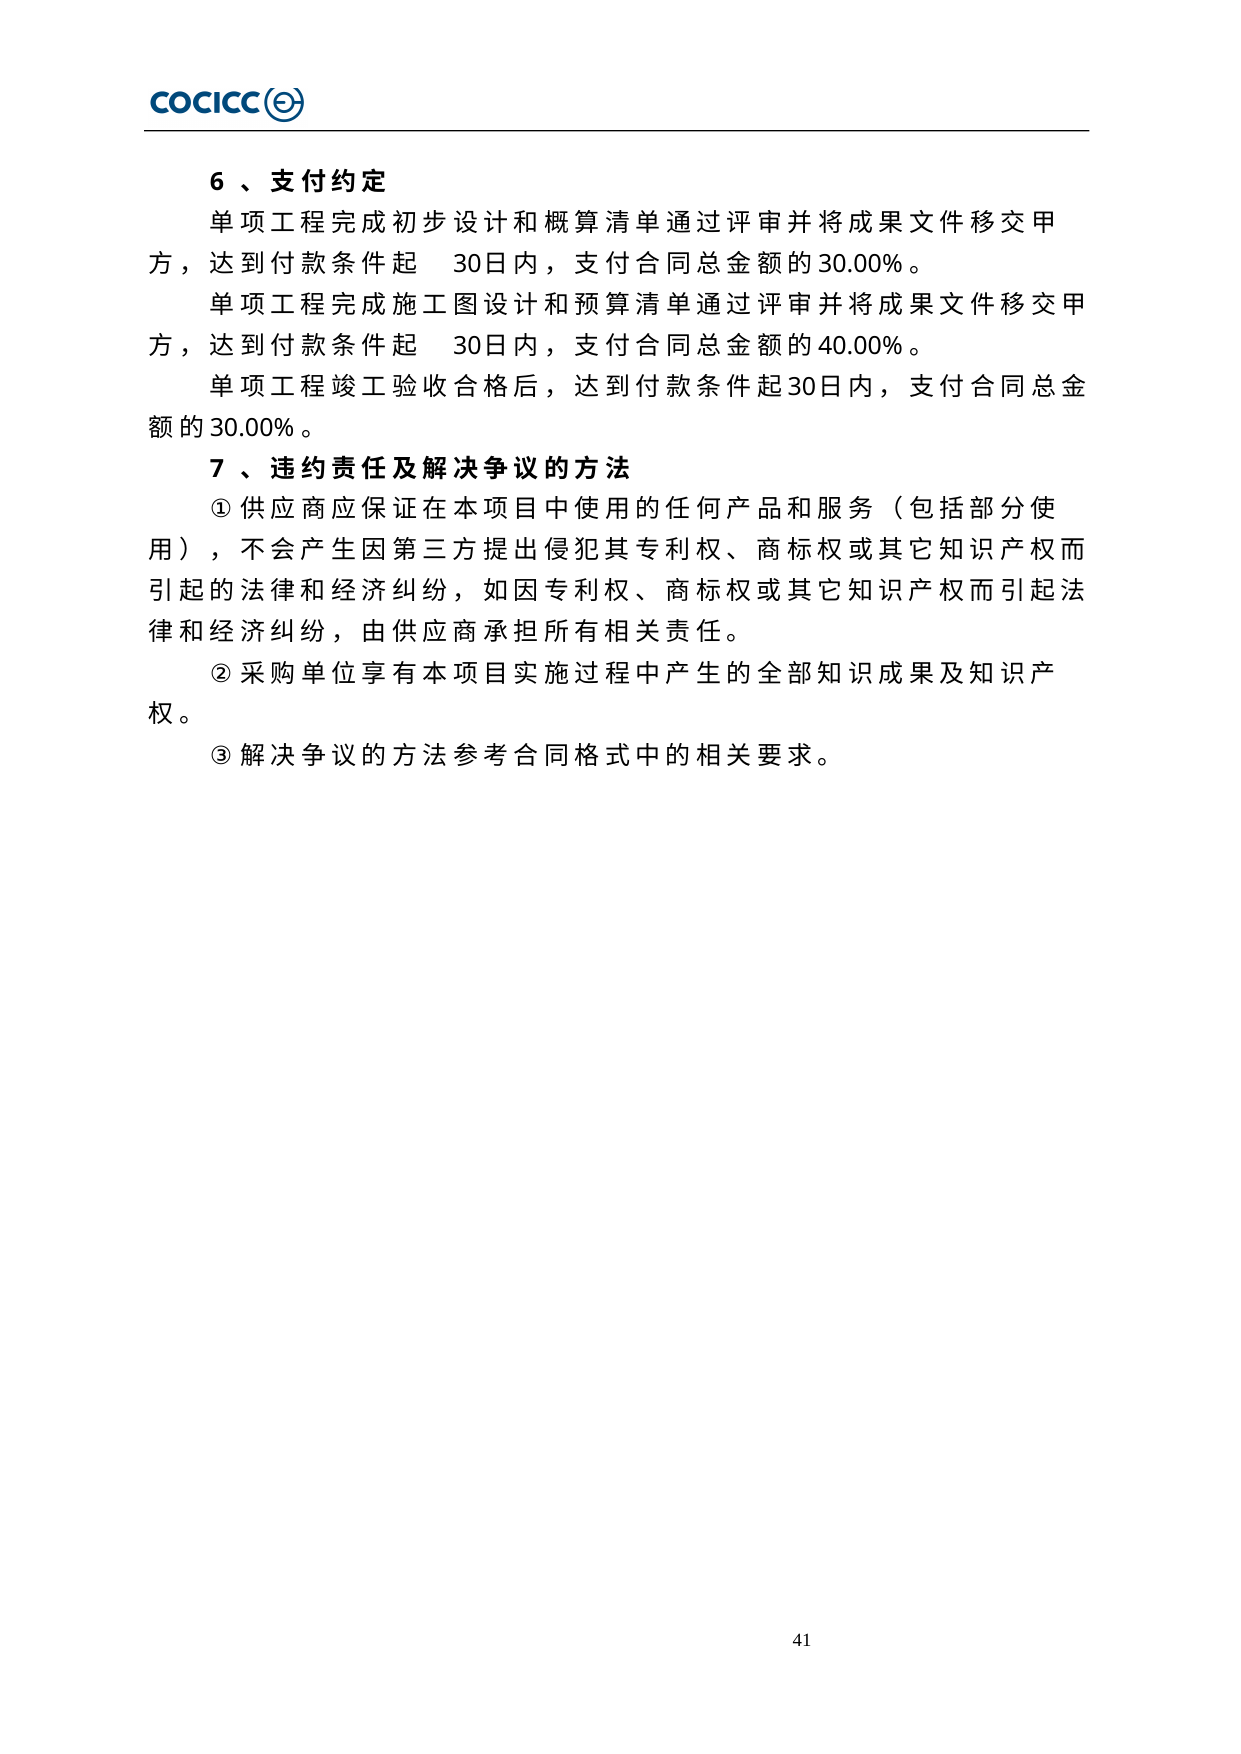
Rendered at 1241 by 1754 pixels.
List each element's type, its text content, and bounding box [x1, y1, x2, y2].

text 6、支付约定 [149, 159, 1092, 200]
text 单项工程竣工验收合格后，达到付款条件起30日内，支付合同总金额的30.00%。 [149, 364, 1092, 446]
text 单项工程完成施工图设计和预算清单通过评审并将成果文件移交甲方，达到付款条件起 30日内，支付合同总金额的40.00%。 [149, 282, 1092, 364]
text 7、违约责任及解决争议的方法 [149, 446, 1092, 487]
text ③解决争议的方法参考合同格式中的相关要求。 [149, 733, 1092, 774]
text ②采购单位享有本项目实施过程中产生的全部知识成果及知识产权。 [149, 651, 1092, 733]
text 单项工程完成初步设计和概算清单通过评审并将成果文件移交甲方，达到付款条件起 30日内，支付合同总金额的30.00%。 [149, 200, 1092, 282]
text ①供应商应保证在本项目中使用的任何产品和服务（包括部分使用），不会产生因第三方提出侵犯其专利权、商标权或其它知识产权而引起的法律和经济纠纷，如因专利权、商标权或其它知识产权而引起法律和经济纠纷，由供应商承担所有相关责任。 [149, 487, 1092, 651]
picture [147, 88, 308, 128]
